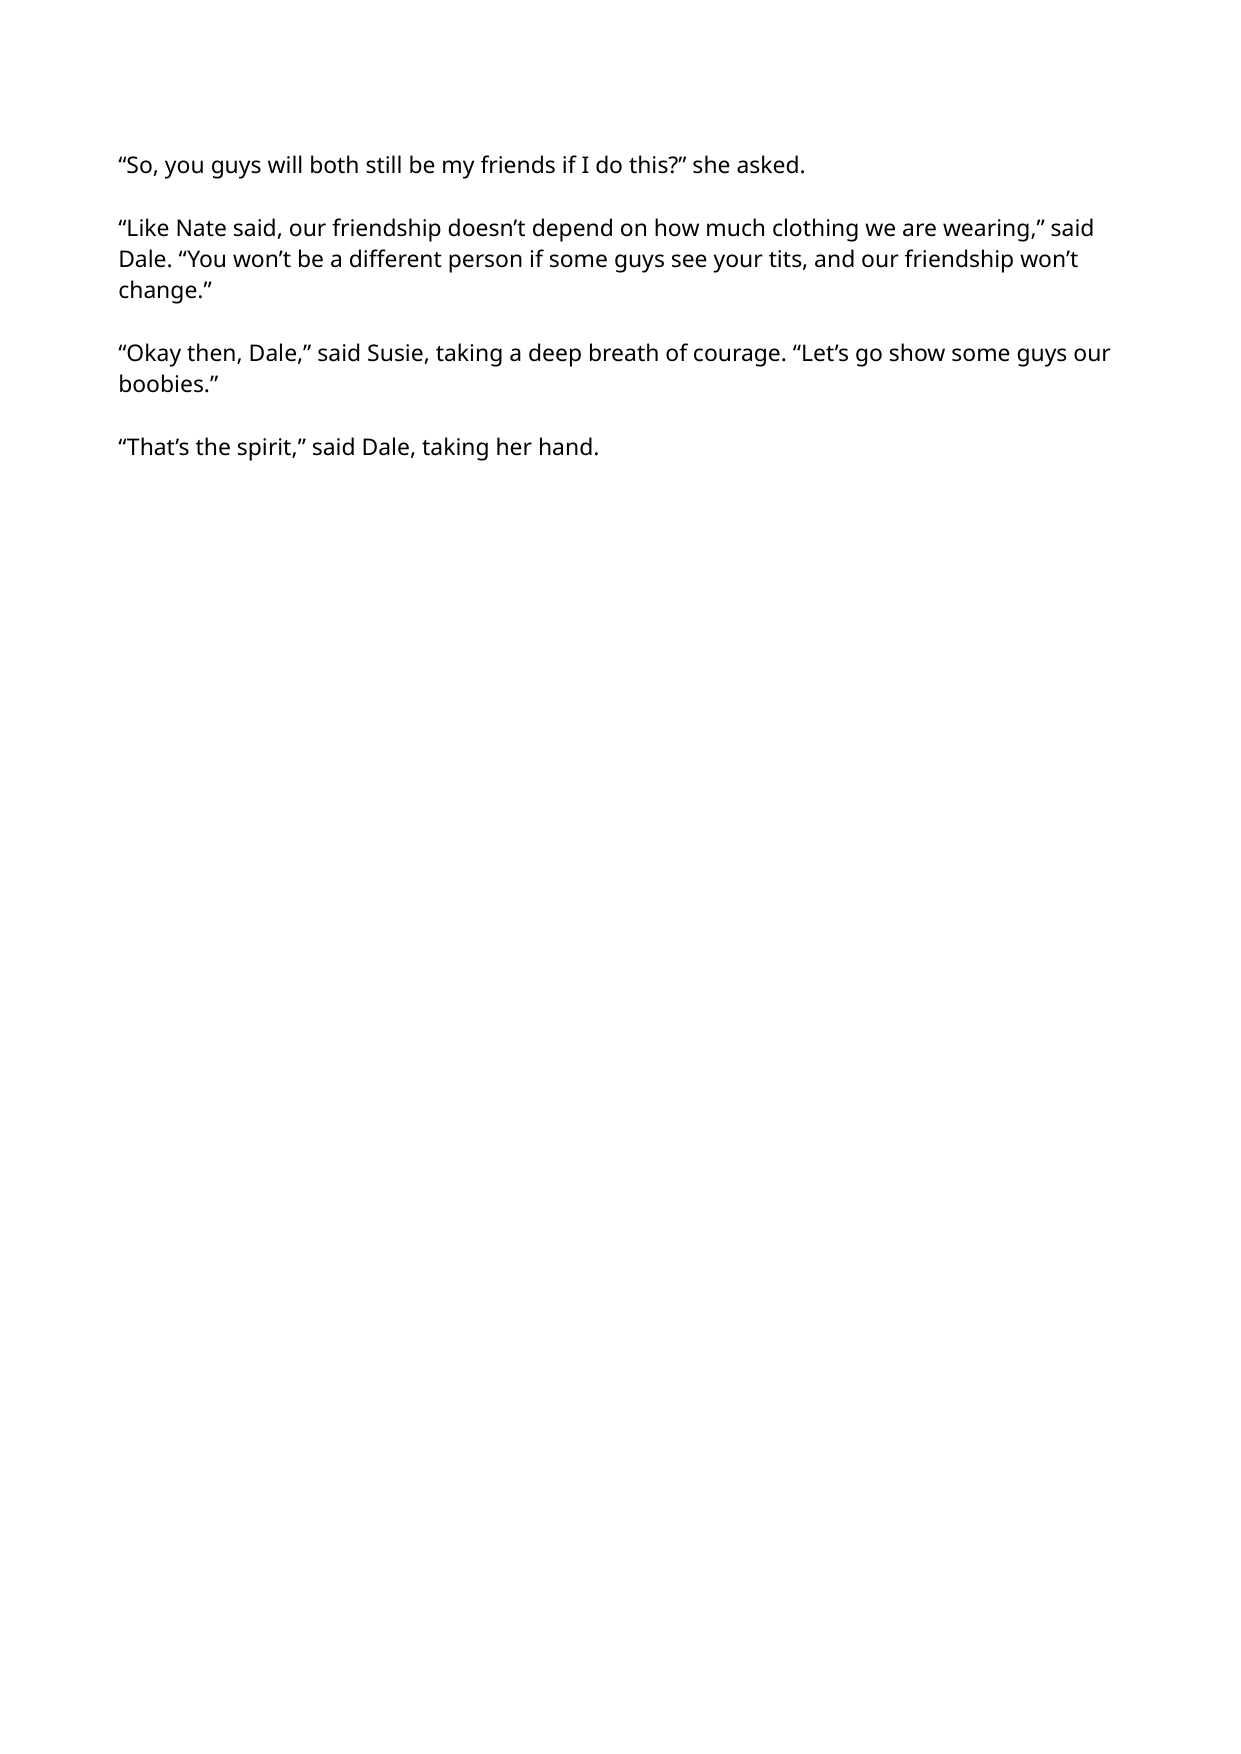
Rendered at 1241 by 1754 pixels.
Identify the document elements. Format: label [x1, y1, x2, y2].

text [118, 118, 1122, 462]
